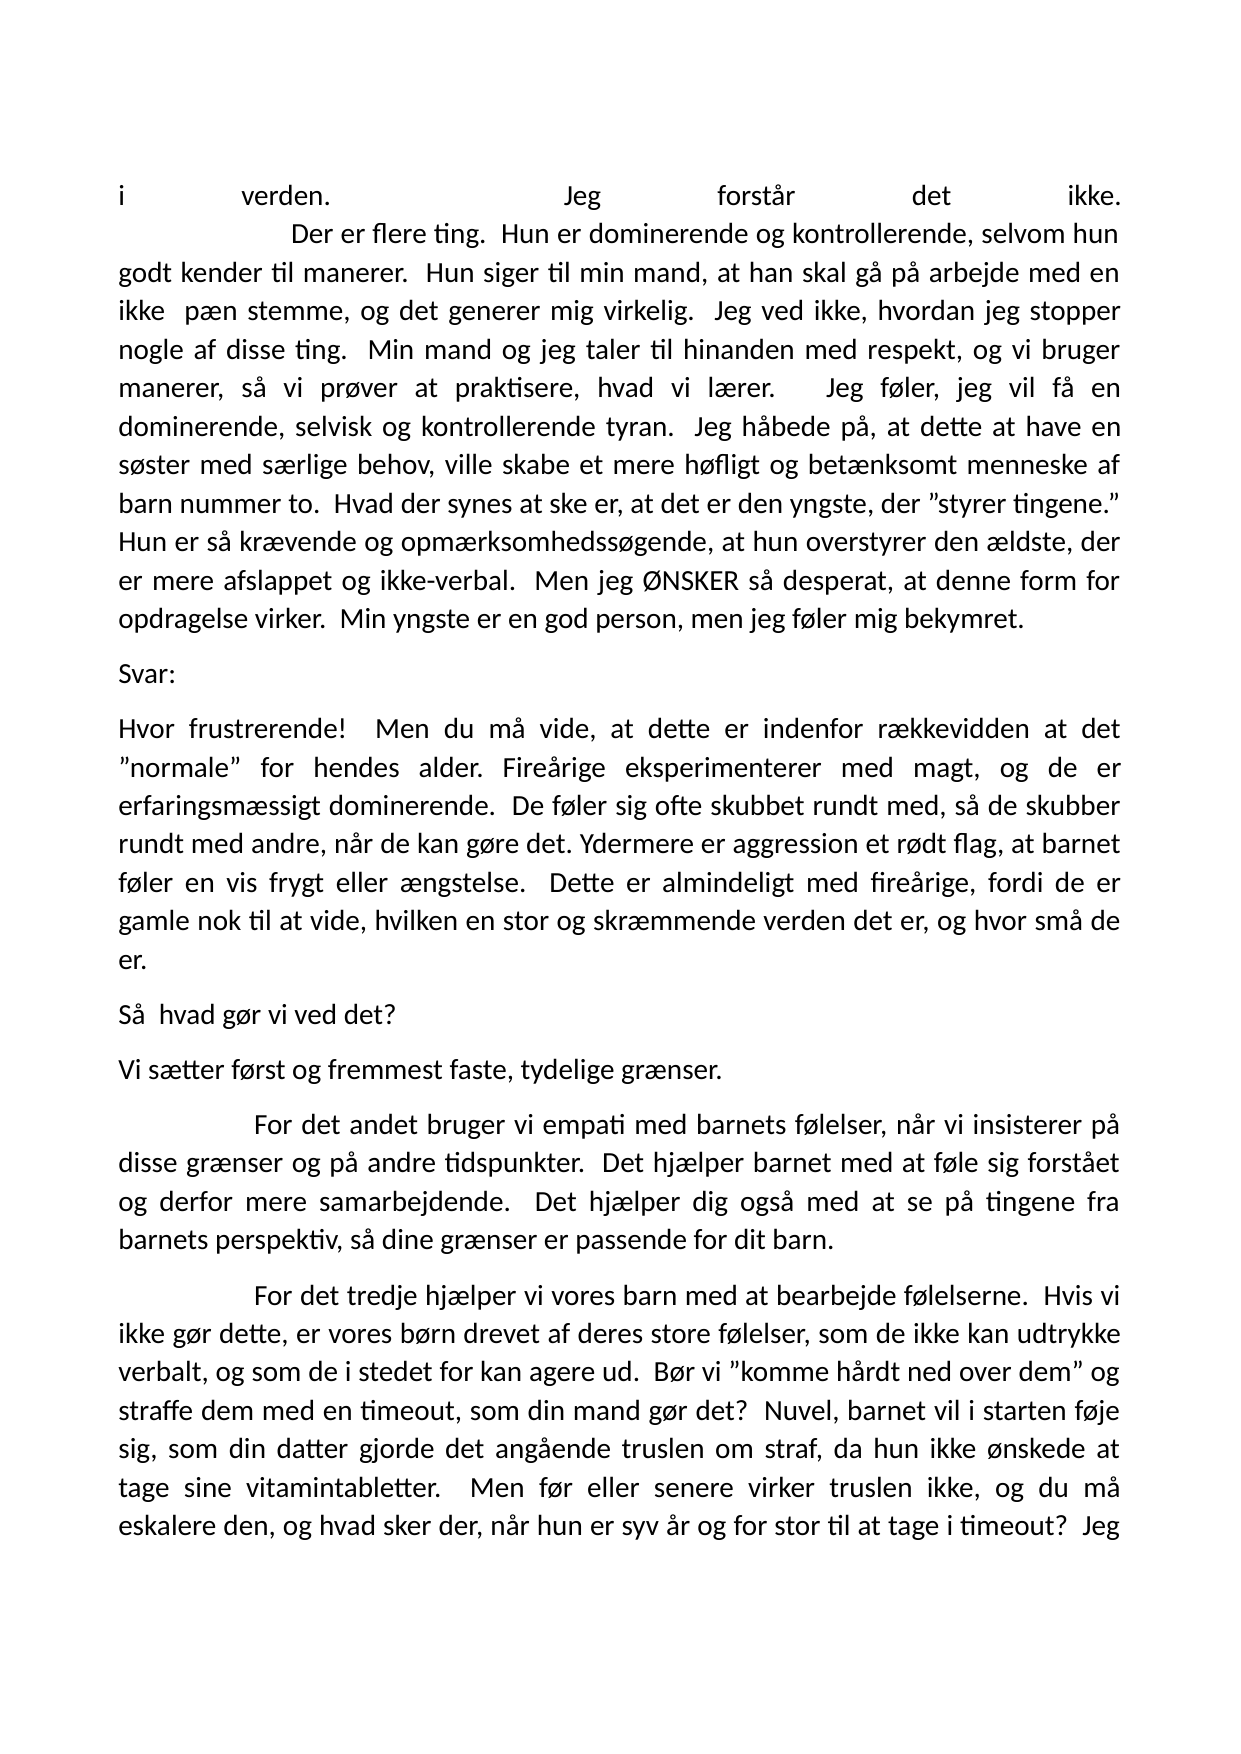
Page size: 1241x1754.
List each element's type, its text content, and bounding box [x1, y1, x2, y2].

text Hvor frustrerende! Men du må vide, at dette er indenfor rækkevidden at det ”normale” for hendes alder. Fireårige eksperimenterer med magt, og de er erfaringsmæssigt dominerende. De føler sig ofte skubbet rundt med, så de skubber rundt med andre, når de kan gøre det. Ydermere er aggression et rødt flag, at barnet føler en vis frygt eller ængstelse. Dette er almindeligt med fireårige, fordi de er gamle nok til at vide, hvilken en stor og skræmmende verden det er, og hvor små de er. [118, 710, 1122, 976]
text Så hvad gør vi ved det? [118, 996, 1122, 1032]
text Vi sætter først og fremmest faste, tydelige grænser. [118, 1051, 1122, 1087]
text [118, 1277, 1122, 1543]
text For det andet bruger vi empati med barnets følelser, når vi insisterer på disse grænser og på andre tidspunkter. Det hjælper barnet med at føle sig forstået og derfor mere samarbejdende. Det hjælper dig også med at se på tingene fra barnets perspektiv, så dine grænser er passende for dit barn. [118, 1106, 1122, 1257]
text Svar: [118, 655, 1122, 691]
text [118, 177, 1122, 636]
